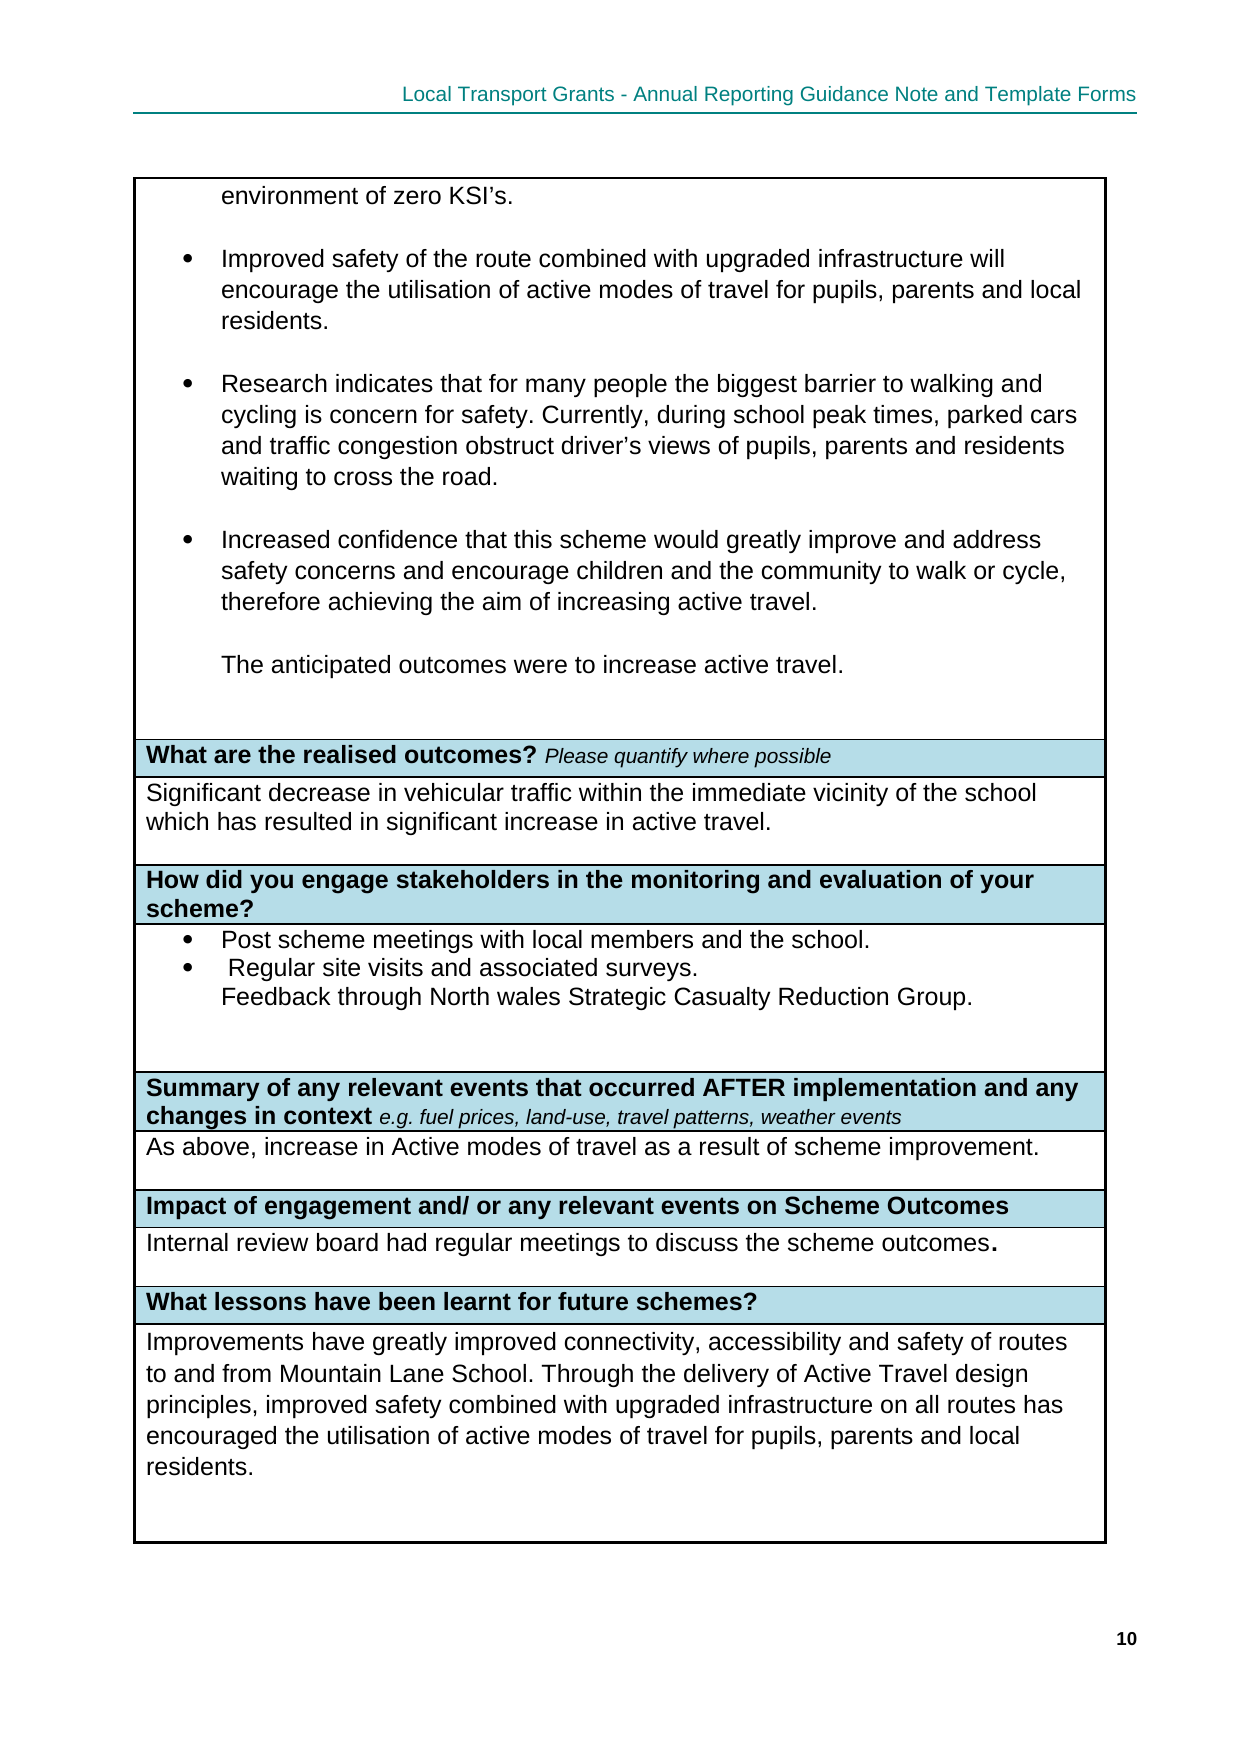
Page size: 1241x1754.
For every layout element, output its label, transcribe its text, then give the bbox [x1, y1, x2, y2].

table_cell Internal review board had regular meetings to discuss the scheme outcomes. [136, 1228, 1104, 1286]
table_cell Improvements have greatly improved connectivity, accessibility and safety of routes to and from Mountain Lane School. Through the delivery of Active Travel design principles, improved safety combined with upgraded infrastructure on all routes has encouraged the utilisation of active modes of travel for pupils, parents and local residents. [136, 1325, 1104, 1541]
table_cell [136, 179, 1104, 739]
table_cell Summary of any relevant events that occurred AFTER implementation and any changes in context e.g. fuel prices, land-use, travel patterns, weather events [136, 1073, 1104, 1130]
table_cell How did you engage stakeholders in the monitoring and evaluation of your scheme? [136, 866, 1104, 923]
table_cell What lessons have been learnt for future schemes? [136, 1287, 1104, 1323]
table_cell Post scheme meetings with local members and the school. Regular site visits and associated surveys. Feedback through North wales Strategic Casualty Reduction Group. [136, 925, 1104, 1071]
table_cell Significant decrease in vehicular traffic within the immediate vicinity of the school which has resulted in significant increase in active travel. [136, 778, 1104, 864]
table_cell Impact of engagement and/ or any relevant events on Scheme Outcomes [136, 1191, 1104, 1227]
table_cell As above, increase in Active modes of travel as a result of scheme improvement. [136, 1132, 1104, 1189]
table_cell What are the realised outcomes? Please quantify where possible [136, 740, 1104, 776]
